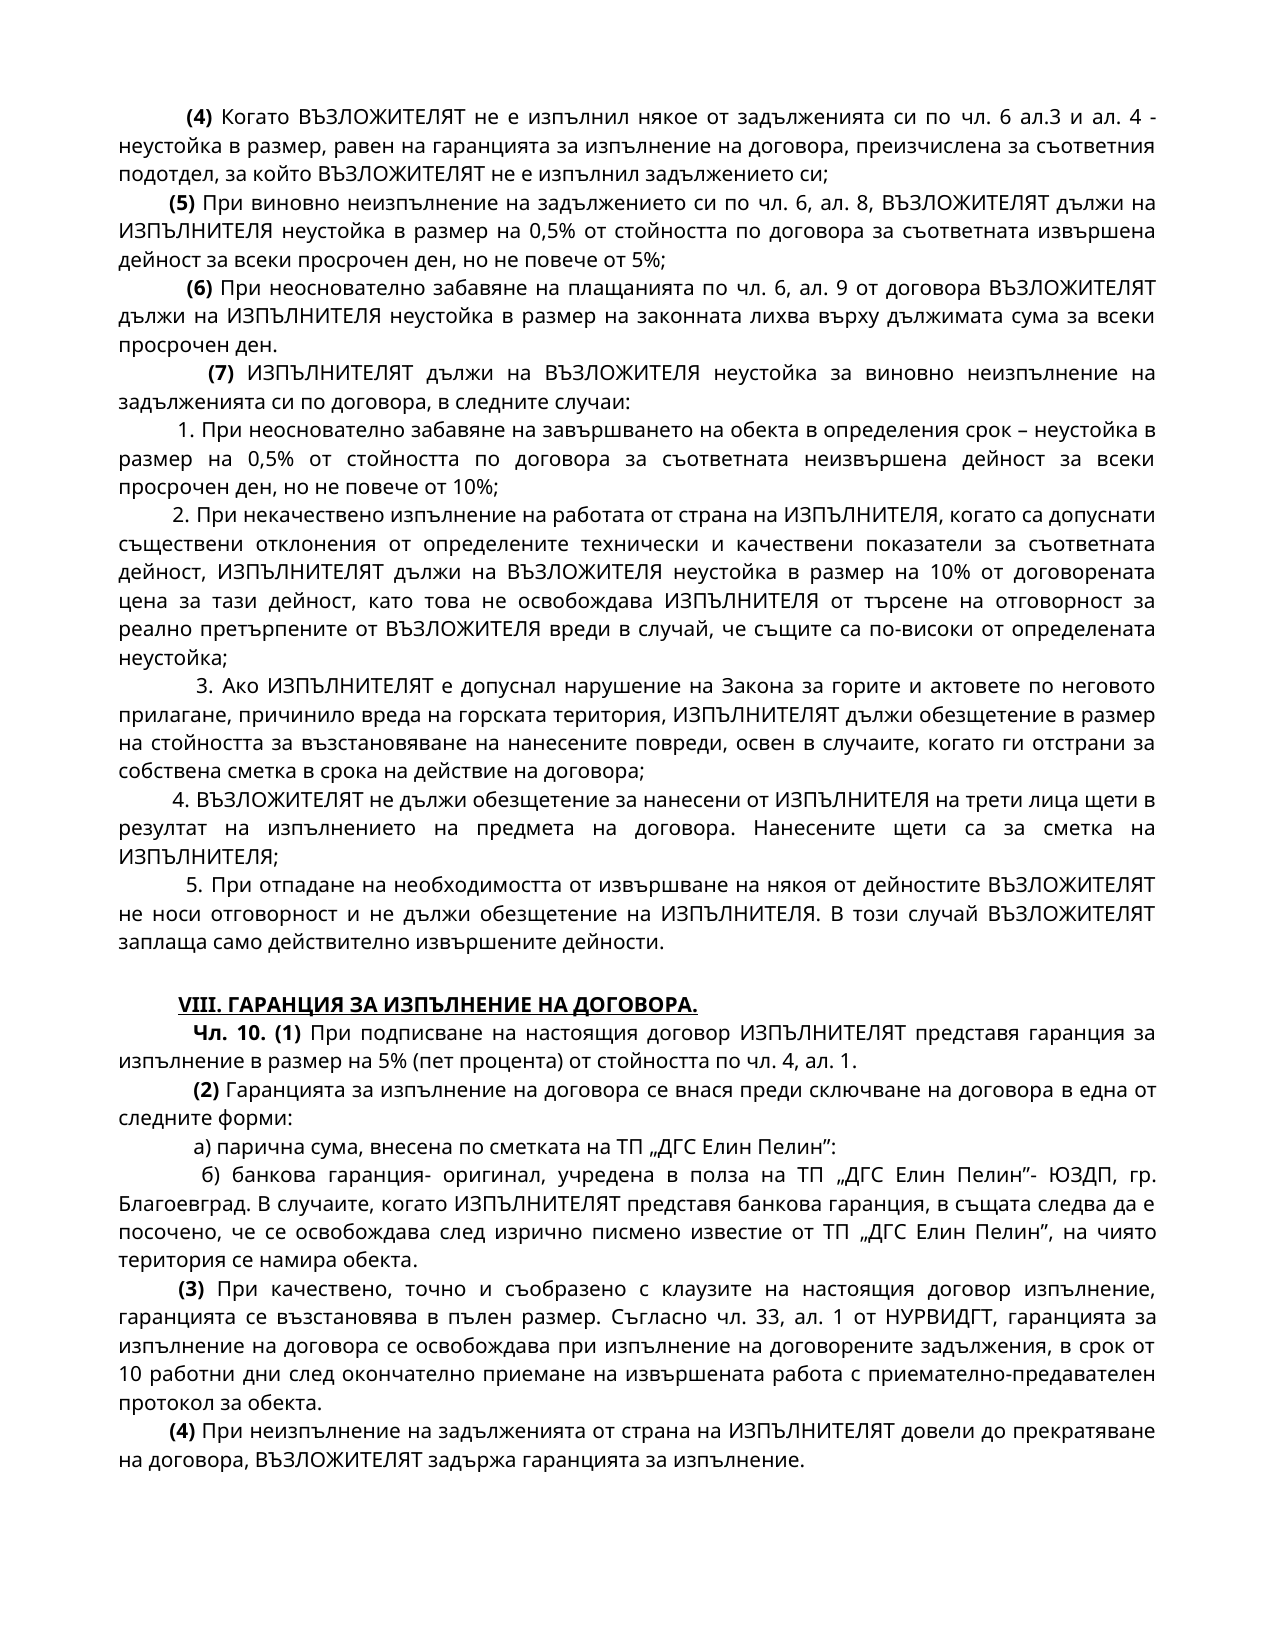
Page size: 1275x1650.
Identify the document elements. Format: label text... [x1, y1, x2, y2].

text 5. При отпадане на необходимостта от извършване на някоя от дейностите ВЪЗЛОЖИТЕЛЯТ не носи отговорност и не дължи обезщетение на ИЗПЪЛНИТЕЛЯ. В този случай ВЪЗЛОЖИТЕЛЯТ заплаща само действително извършените дейности. [118, 870, 1157, 956]
text (2) Гаранцията за изпълнение на договора се внася преди сключване на договора в една от следните форми: [118, 1075, 1157, 1132]
text (4) При неизпълнение на задълженията от страна на ИЗПЪЛНИТЕЛЯТ довели до прекратяване на договора, ВЪЗЛОЖИТЕЛЯТ задържа гаранцията за изпълнение. [118, 1416, 1157, 1473]
text (3) При качествено, точно и съобразено с клаузите на настоящия договор изпълнение, гаранцията се възстановява в пълен размер. Съгласно чл. 33, ал. 1 от НУРВИДГТ, гаранцията за изпълнение на договора се освобождава при изпълнение на договорените задължения, в срок от 10 работни дни след окончателно приемане на извършената работа с приемателно-предавателен протокол за обекта. [118, 1274, 1157, 1416]
text (6) При неоснователно забавяне на плащанията по чл. 6, ал. 9 от договора ВЪЗЛОЖИТЕЛЯТ дължи на ИЗПЪЛНИТЕЛЯ неустойка в размер на законната лихва върху дължимата сума за всеки просрочен ден. [118, 273, 1157, 358]
text 1. При неоснователно забавяне на завършването на обекта в определения срок – неустойка в размер на 0,5% от стойността по договора за съответната неизвършена дейност за всеки просрочен ден, но не повече от 10%; [118, 415, 1157, 501]
text 3. Ако ИЗПЪЛНИТЕЛЯТ е допуснал нарушение на Закона за горите и актовете по неговото прилагане, причинило вреда на горската територия, ИЗПЪЛНИТЕЛЯТ дължи обезщетение в размер на стойността за възстановяване на нанесените повреди, освен в случаите, когато ги отстрани за собствена сметка в срока на действие на договора; [118, 671, 1157, 785]
text а) парична сума, внесена по сметката на ТП „ДГС Елин Пелин”: [118, 1132, 1157, 1160]
text VIII. ГАРАНЦИЯ ЗА ИЗПЪЛНЕНИЕ НА ДОГОВОРА. [118, 990, 1157, 1018]
text (5) При виновно неизпълнение на задължението си по чл. 6, ал. 8, ВЪЗЛОЖИТЕЛЯТ дължи на ИЗПЪЛНИТЕЛЯ неустойка в размер на 0,5% от стойността по договора за съответната извършена дейност за всеки просрочен ден, но не повече от 5%; [118, 188, 1157, 273]
text Чл. 10. (1) При подписване на настоящия договор ИЗПЪЛНИТЕЛЯТ представя гаранция за изпълнение в размер на 5% (пет процента) от стойността по чл. 4, ал. 1. [118, 1018, 1157, 1075]
text б) банкова гаранция- оригинал, учредена в полза на ТП „ДГС Елин Пелин”- ЮЗДП, гр. Благоевград. В случаите, когато ИЗПЪЛНИТЕЛЯТ представя банкова гаранция, в същата следва да е посочено, че се освобождава след изрично писмено известие от ТП „ДГС Елин Пелин”, на чиято територия се намира обекта. [118, 1160, 1157, 1274]
text 2. При некачествено изпълнение на работата от страна на ИЗПЪЛНИТЕЛЯ, когато са допуснати съществени отклонения от определените технически и качествени показатели за съответната дейност, ИЗПЪЛНИТЕЛЯТ дължи на ВЪЗЛОЖИТЕЛЯ неустойка в размер на 10% от договорената цена за тази дейност, като това не освобождава ИЗПЪЛНИТЕЛЯ от търсене на отговорност за реално претърпените от ВЪЗЛОЖИТЕЛЯ вреди в случай, че същите са по-високи от определената неустойка; [118, 501, 1157, 671]
text (7) ИЗПЪЛНИТЕЛЯТ дължи на ВЪЗЛОЖИТЕЛЯ неустойка за виновно неизпълнение на задълженията си по договора, в следните случаи: [118, 358, 1157, 415]
text 4. ВЪЗЛОЖИТЕЛЯТ не дължи обезщетение за нанесени от ИЗПЪЛНИТЕЛЯ на трети лица щети в резултат на изпълнението на предмета на договора. Нанесените щети са за сметка на ИЗПЪЛНИТЕЛЯ; [118, 785, 1157, 870]
text (4) Когато ВЪЗЛОЖИТЕЛЯТ не е изпълнил някое от задълженията си по чл. 6 ал.3 и ал. 4 - неустойка в размер, равен на гаранцията за изпълнение на договора, преизчислена за съответния подотдел, за който ВЪЗЛОЖИТЕЛЯТ не е изпълнил задължението си; [118, 102, 1157, 188]
